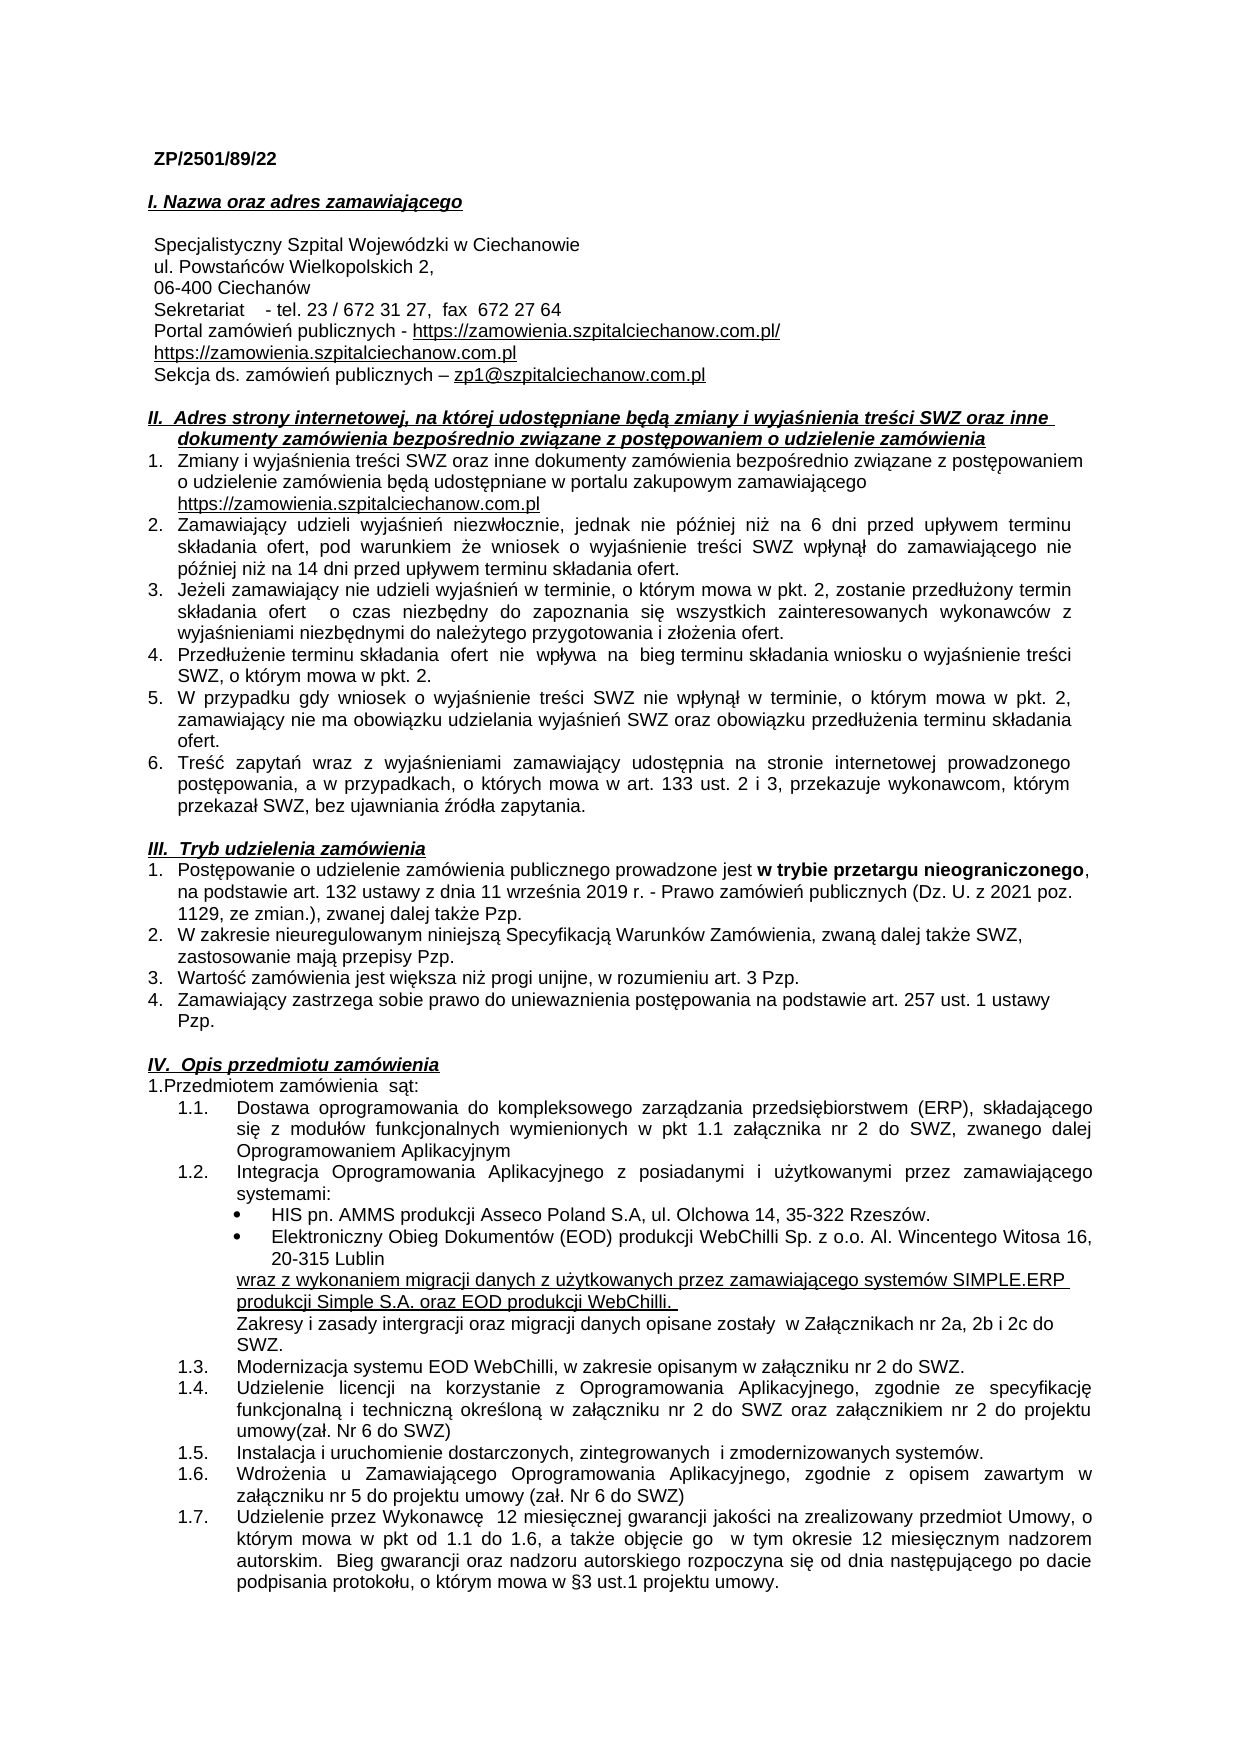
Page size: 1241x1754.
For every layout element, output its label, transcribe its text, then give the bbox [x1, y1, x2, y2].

list Wdrożenia u Zamawiającego Oprogramowania Aplikacyjnego, zgodnie z opisem zawartym w załączniku nr 5 do projektu umowy (zał. Nr 6 do SWZ) [177, 1463, 1092, 1506]
list Wartość zamówienia jest większa niż progi unijne, w rozumieniu art. 3 Pzp. [148, 967, 1092, 989]
subtitle III. Tryb udzielenia zamówienia [148, 838, 1087, 859]
list Przedłużenie terminu składania ofert nie wpływa na bieg terminu składania wniosku o wyjaśnienie treści SWZ, o którym mowa w pkt. 2. [148, 644, 1072, 687]
subtitle II. Adres strony internetowej, na której udostępniane będą zmiany i wyjaśnienia treści SWZ oraz inne dokumenty zamówienia bezpośrednio związane z postępowaniem o udzielenie zamówienia [148, 406, 1087, 449]
list Integracja Oprogramowania Aplikacyjnego z posiadanymi i użytkowanymi przez zamawiającego systemami: [177, 1161, 1092, 1204]
text ul. Powstańców Wielkopolskich 2, [154, 256, 1087, 277]
list Postępowanie o udzielenie zamówienia publicznego prowadzone jest w trybie przetargu nieograniczonego, na podstawie art. 132 ustawy z dnia 11 września 2019 r. - Prawo zamówień publicznych (Dz. U. z 2021 poz. 1129, ze zmian.), zwanej dalej także Pzp. [148, 859, 1092, 924]
list Zamawiający zastrzega sobie prawo do uniewaznienia postępowania na podstawie art. 257 ust. 1 ustawy Pzp. [148, 989, 1092, 1032]
list W zakresie nieuregulowanym niniejszą Specyfikacją Warunków Zamówienia, zwaną dalej także SWZ, zastosowanie mają przepisy Pzp. [148, 924, 1092, 967]
list W przypadku gdy wniosek o wyjaśnienie treści SWZ nie wpłynął w terminie, o którym mowa w pkt. 2, zamawiający nie ma obowiązku udzielania wyjaśnień SWZ oraz obowiązku przedłużenia terminu składania ofert. [148, 687, 1072, 751]
list Modernizacja systemu EOD WebChilli, w zakresie opisanym w załączniku nr 2 do SWZ. [177, 1355, 1092, 1377]
list Zamawiający udzieli wyjaśnień niezwłocznie, jednak nie później niż na 6 dni przed upływem terminu składania ofert, pod warunkiem że wniosek o wyjaśnienie treści SWZ wpłynął do zamawiającego nie później niż na 14 dni przed upływem terminu składania ofert. [148, 514, 1072, 579]
text Sekcja ds. zamówień publicznych – zp1@szpitalciechanow.com.pl [154, 363, 1087, 385]
list Dostawa oprogramowania do kompleksowego zarządzania przedsiębiorstwem (ERP), składającego się z modułów funkcjonalnych wymienionych w pkt 1.1 załącznika nr 2 do SWZ, zwanego dalej Oprogramowaniem Aplikacyjnym [177, 1096, 1092, 1161]
list Udzielenie licencji na korzystanie z Oprogramowania Aplikacyjnego, zgodnie ze specyfikację funkcjonalną i techniczną określoną w załączniku nr 2 do SWZ oraz załącznikiem nr 2 do projektu umowy(zał. Nr 6 do SWZ) [177, 1377, 1092, 1442]
list Udzielenie przez Wykonawcę 12 miesięcznej gwarancji jakości na zrealizowany przedmiot Umowy, o którym mowa w pkt od 1.1 do 1.6, a także objęcie go w tym okresie 12 miesięcznym nadzorem autorskim. Bieg gwarancji oraz nadzoru autorskiego rozpoczyna się od dnia następującego po dacie podpisania protokołu, o którym mowa w §3 ust.1 projektu umowy. [177, 1506, 1092, 1593]
text Specjalistyczny Szpital Wojewódzki w Ciechanowie [154, 234, 1087, 256]
text Sekretariat - tel. 23 / 672 31 27, fax 672 27 64 [154, 299, 1087, 320]
text Zakresy i zasady intergracji oraz migracji danych opisane zostały w Załącznikach nr 2a, 2b i 2c do SWZ. [236, 1312, 1092, 1355]
list Przedmiotem zamówienia sąt: [148, 1075, 1087, 1096]
text 06-400 Ciechanów [154, 277, 1087, 299]
text IV. Opis przedmiotu zamówienia [148, 1053, 1092, 1075]
list Instalacja i uruchomienie dostarczonych, zintegrowanych i zmodernizowanych systemów. [177, 1442, 1092, 1463]
text Portal zamówień publicznych - https://zamowienia.szpitalciechanow.com.pl/ https://zamowienia.szpitalciechanow.com.pl [154, 320, 1087, 363]
subtitle I. Nazwa oraz adres zamawiającego [148, 191, 1087, 212]
list Treść zapytań wraz z wyjaśnieniami zamawiający udostępnia na stronie internetowej prowadzonego postępowania, a w przypadkach, o których mowa w art. 133 ust. 2 i 3, przekazuje wykonawcom, którym przekazał SWZ, bez ujawniania źródła zapytania. [148, 751, 1071, 816]
list Zmiany i wyjaśnienia treści SWZ oraz inne dokumenty zamówienia bezpośrednio związane z postęp̨owaniem o udzielenie zamówienia będą udostępniane w portalu zakupowym zamawiającego https://zamowienia.szpitalciechanow.com.pl [148, 449, 1092, 514]
text wraz z wykonaniem migracji danych z użytkowanych przez zamawiającego systemów SIMPLE.ERP produkcji Simple S.A. oraz EOD produkcji WebChilli. [236, 1269, 1092, 1312]
list Jeżeli zamawiający nie udzieli wyjaśnień w terminie, o którym mowa w pkt. 2, zostanie przedłużony termin składania ofert o czas niezbędny do zapoznania się wszystkich zainteresowanych wykonawców z wyjaśnieniami niezbędnymi do należytego przygotowania i złożenia ofert. [148, 579, 1072, 644]
list HIS pn. AMMS produkcji Asseco Poland S.A, ul. Olchowa 14, 35-322 Rzeszów. [233, 1204, 1092, 1226]
list Elektroniczny Obieg Dokumentów (EOD) produkcji WebChilli Sp. z o.o. Al. Wincentego Witosa 16, 20-315 Lublin [233, 1226, 1092, 1269]
text ZP/2501/89/22 [154, 148, 1087, 169]
